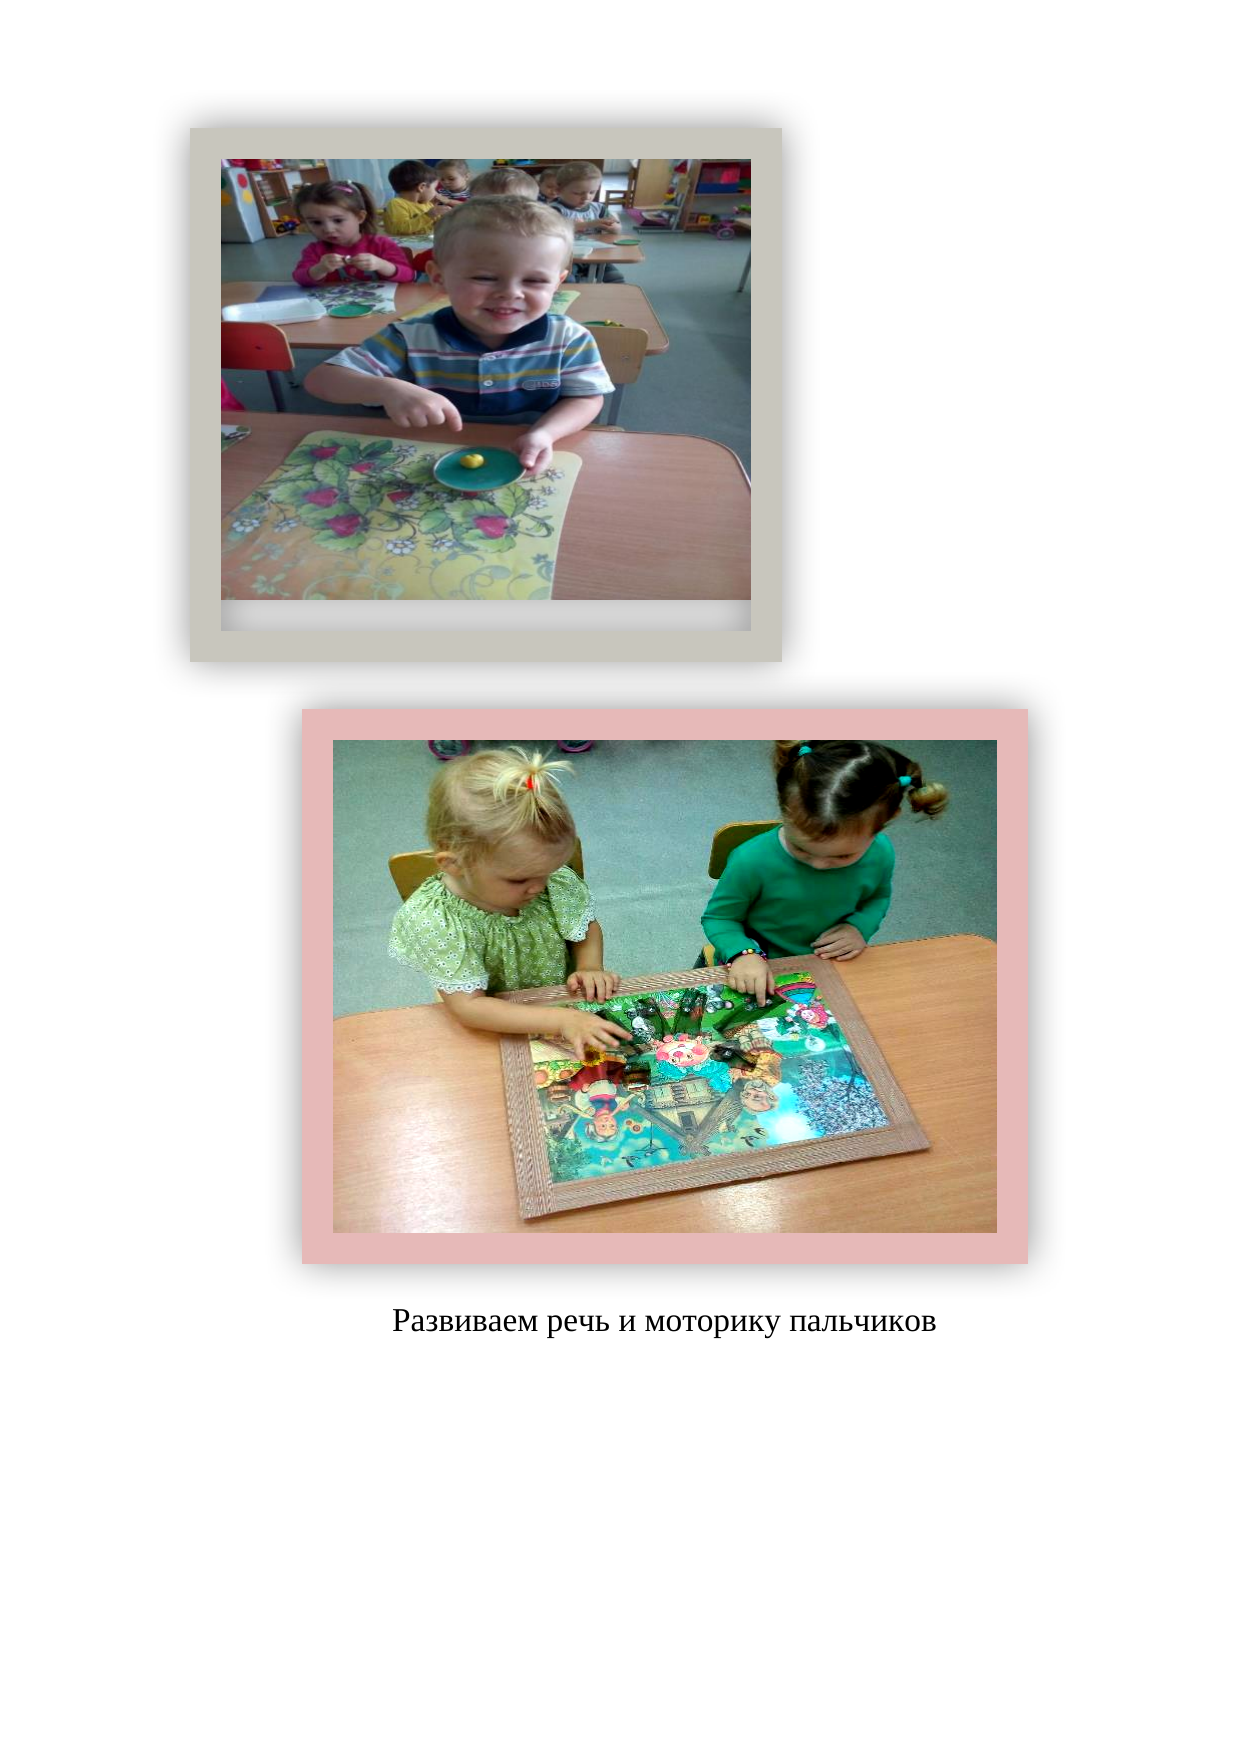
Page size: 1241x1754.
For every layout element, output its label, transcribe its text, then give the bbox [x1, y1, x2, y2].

text Развиваем речь и моторику пальчиков [177, 1300, 1152, 1339]
picture [221, 159, 751, 600]
